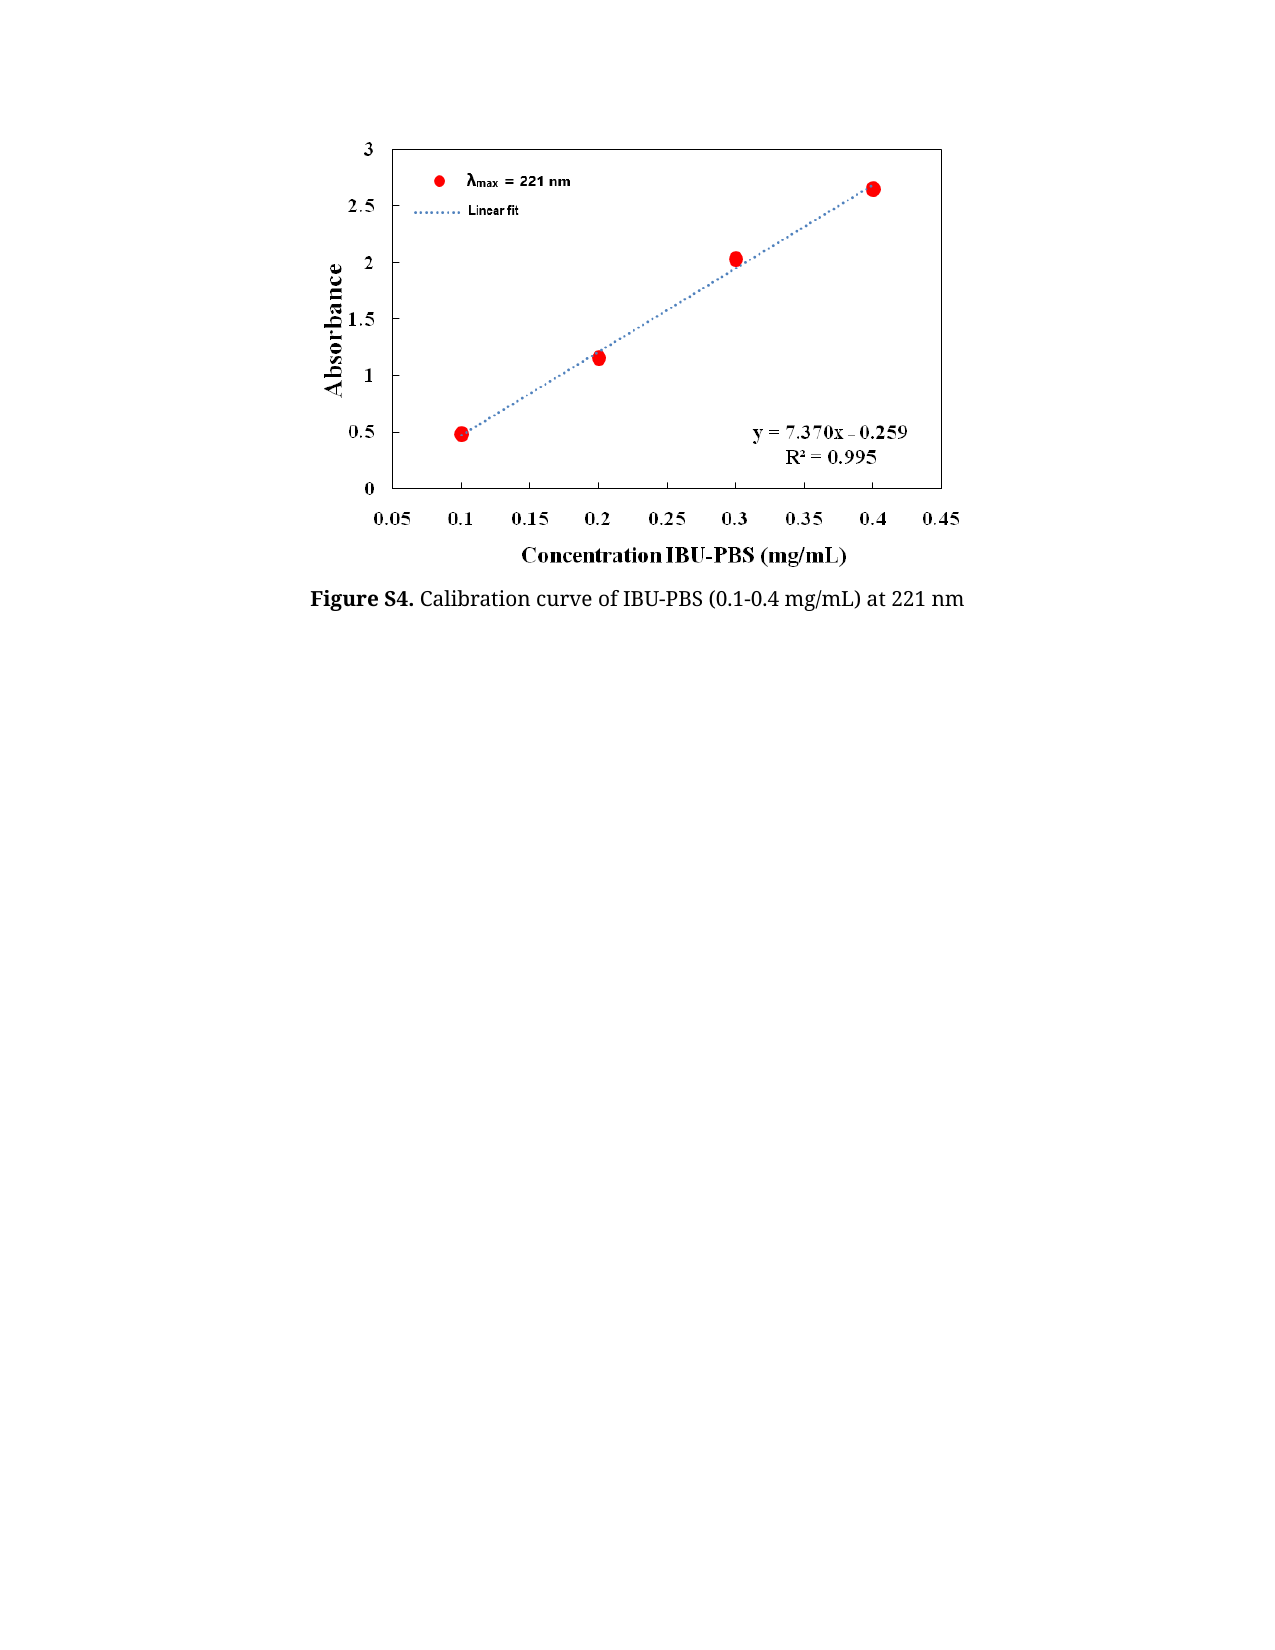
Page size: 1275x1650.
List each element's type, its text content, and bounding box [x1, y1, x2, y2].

picture [312, 132, 963, 572]
text Figure S4. Calibration curve of IBU-PBS (0.1-0.4 mg/mL) at 221 nm [150, 584, 1125, 613]
